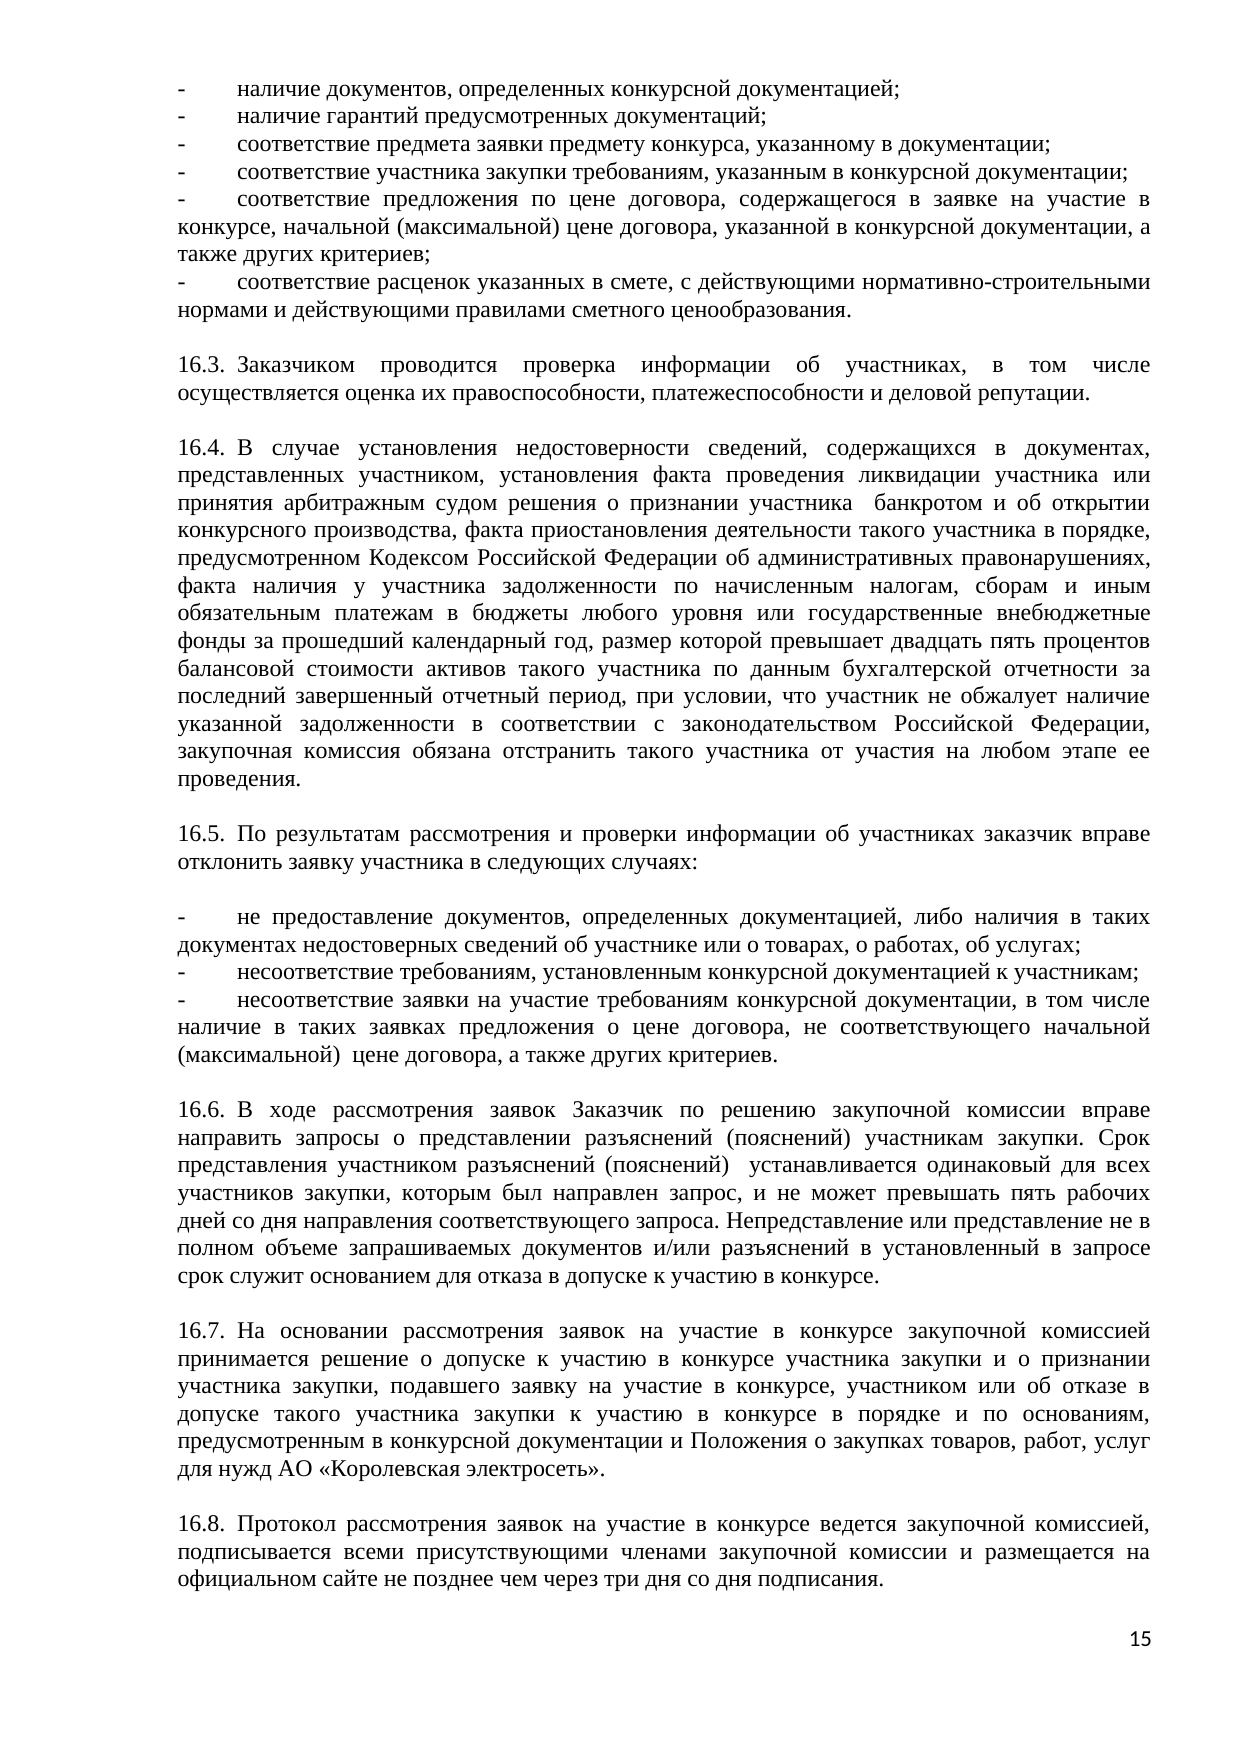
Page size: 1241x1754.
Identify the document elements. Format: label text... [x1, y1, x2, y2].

list наличие документов, определенных конкурсной документацией; [177, 74, 1152, 101]
list несоответствие требованиям, установленным конкурсной документацией к участникам; [177, 957, 1152, 985]
list Заказчиком проводится проверка информации об участниках, в том числе осуществляется оценка их правоспособности, платежеспособности и деловой репутации. [177, 350, 1152, 405]
list соответствие предложения по цене договора, содержащегося в заявке на участие в конкурсе, начальной (максимальной) цене договора, указанной в конкурсной документации, а также других критериев; [177, 184, 1152, 267]
list соответствие участника закупки требованиям, указанным в конкурсной документации; [177, 157, 1152, 184]
list не предоставление документов, определенных документацией, либо наличия в таких документах недостоверных сведений об участнике или о товарах, о работах, об услугах; [177, 902, 1152, 957]
list Протокол рассмотрения заявок на участие в конкурсе ведется закупочной комиссией, подписывается всеми присутствующими членами закупочной комиссии и размещается на официальном сайте не позднее чем через три дня со дня подписания. [177, 1509, 1152, 1592]
list соответствие расценок указанных в смете, с действующими нормативно-строительными нормами и действующими правилами сметного ценообразования. [177, 267, 1152, 322]
list несоответствие заявки на участие требованиям конкурсной документации, в том числе наличие в таких заявках предложения о цене договора, не соответствующего начальной (максимальной) цене договора, а также других критериев. [177, 985, 1152, 1068]
list В случае установления недостоверности сведений, содержащихся в документах, представленных участником, установления факта проведения ликвидации участника или принятия арбитражным судом решения о признании участника банкротом и об открытии конкурсного производства, факта приостановления деятельности такого участника в порядке, предусмотренном Кодексом Российской Федерации об административных правонарушениях, факта наличия у участника задолженности по начисленным налогам, сборам и иным обязательным платежам в бюджеты любого уровня или государственные внебюджетные фонды за прошедший календарный год, размер которой превышает двадцать пять процентов балансовой стоимости активов такого участника по данным бухгалтерской отчетности за последний завершенный отчетный период, при условии, что участник не обжалует наличие указанной задолженности в соответствии с законодательством Российской Федерации, закупочная комиссия обязана отстранить такого участника от участия на любом этапе ее проведения. [177, 433, 1152, 792]
list В ходе рассмотрения заявок Заказчик по решению закупочной комиссии вправе направить запросы о представлении разъяснений (пояснений) участникам закупки. Срок представления участником разъяснений (пояснений) устанавливается одинаковый для всех участников закупки, которым был направлен запрос, и не может превышать пять рабочих дней со дня направления соответствующего запроса. Непредставление или представление не в полном объеме запрашиваемых документов и/или разъяснений в установленный в запросе срок служит основанием для отказа в допуске к участию в конкурсе. [177, 1095, 1152, 1288]
list На основании рассмотрения заявок на участие в конкурсе закупочной комиссией принимается решение о допуске к участию в конкурсе участника закупки и о признании участника закупки, подавшего заявку на участие в конкурсе, участником или об отказе в допуске такого участника закупки к участию в конкурсе в порядке и по основаниям, предусмотренным в конкурсной документации и Положения о закупках товаров, работ, услуг для нужд АО «Королевская электросеть». [177, 1316, 1152, 1482]
list По результатам рассмотрения и проверки информации об участниках заказчик вправе отклонить заявку участника в следующих случаях: [177, 819, 1152, 874]
list наличие гарантий предусмотренных документаций; [177, 101, 1152, 129]
list соответствие предмета заявки предмету конкурса, указанному в документации; [177, 129, 1152, 157]
